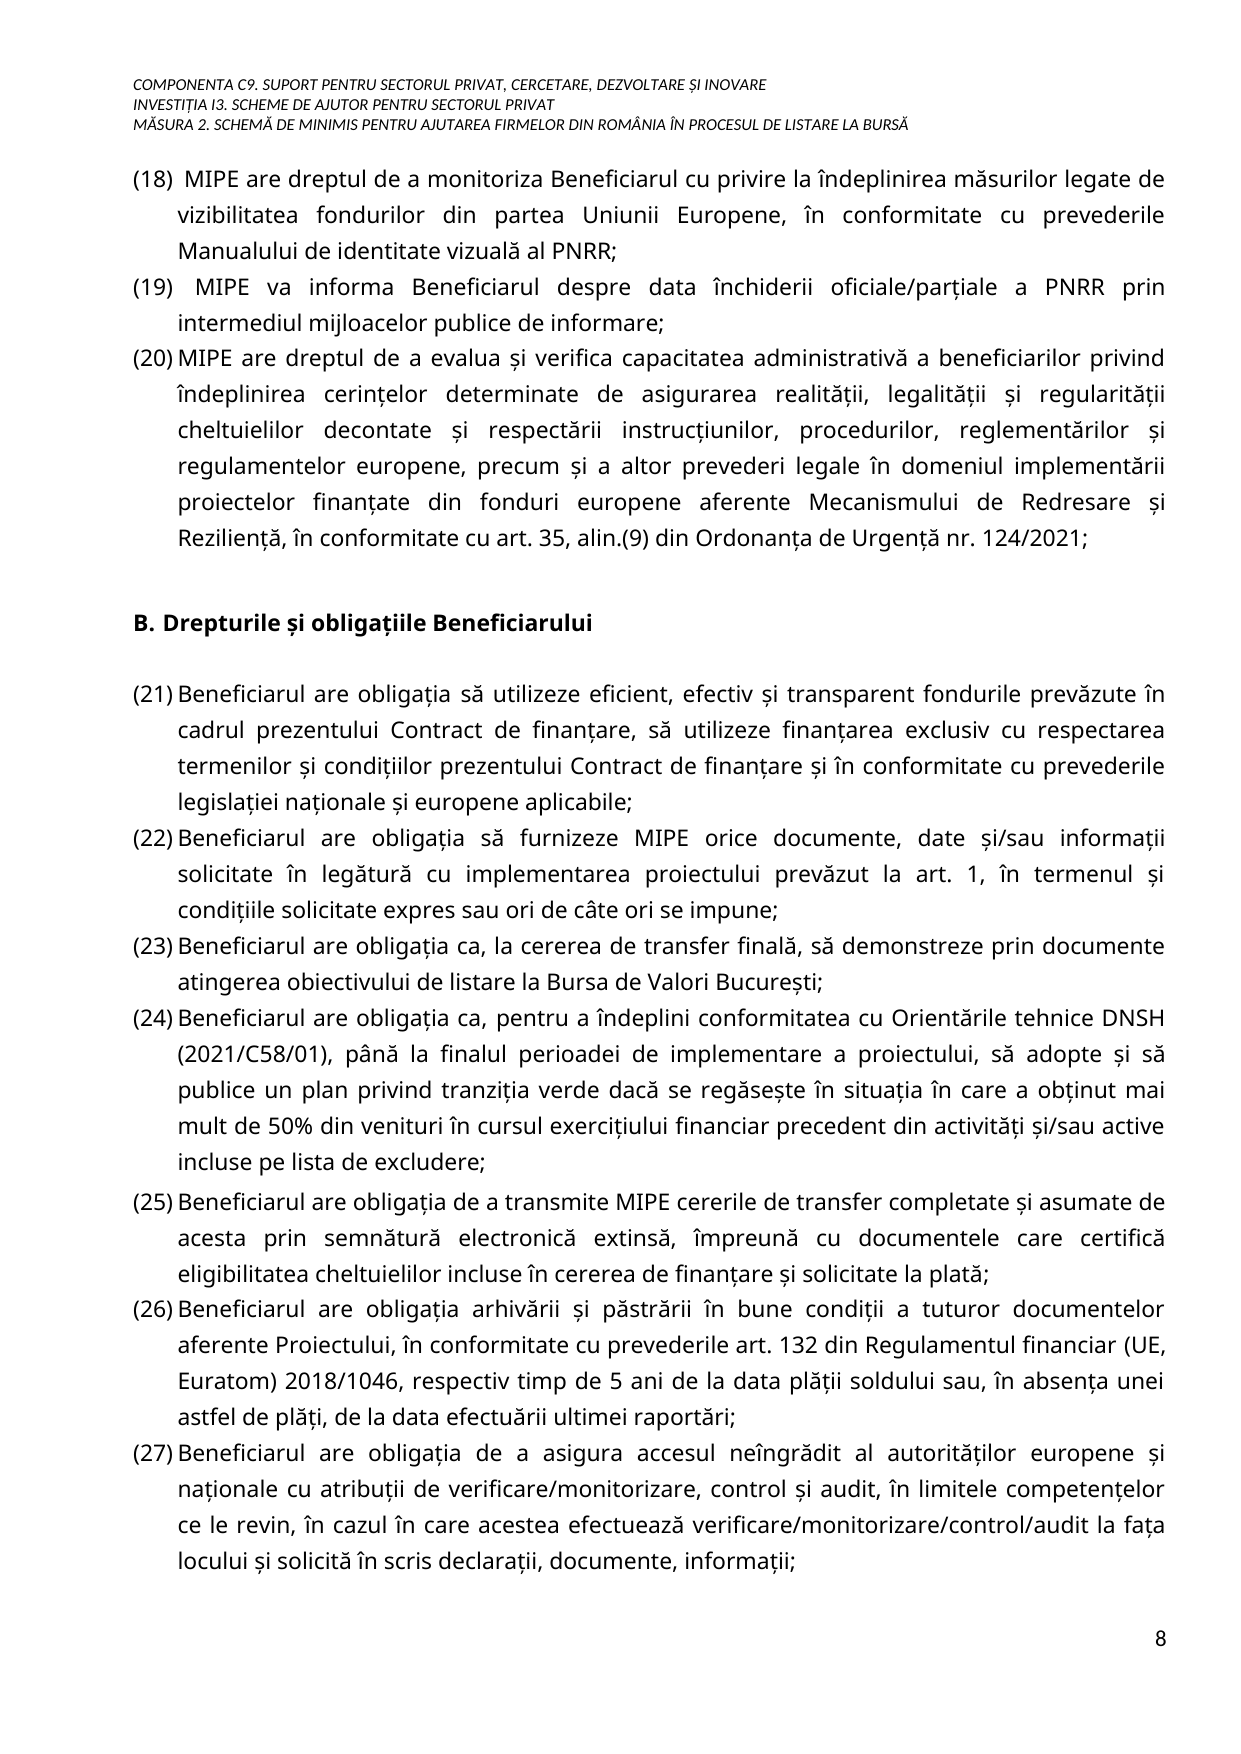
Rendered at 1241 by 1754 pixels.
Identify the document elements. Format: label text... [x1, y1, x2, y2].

list Beneficiarul are obligația să utilizeze eficient, efectiv și transparent fondurile prevăzute în cadrul prezentului Contract de finanțare, să utilizeze finanțarea exclusiv cu respectarea termenilor și condițiilor prezentului Contract de finanțare și în conformitate cu prevederile legislației naționale și europene aplicabile; [133, 678, 1166, 817]
list MIPE are dreptul de a evalua și verifica capacitatea administrativă a beneficiarilor privind îndeplinirea cerințelor determinate de asigurarea realității, legalității și regularității cheltuielilor decontate și respectării instrucțiunilor, procedurilor, reglementărilor și regulamentelor europene, precum și a altor prevederi legale în domeniul implementării proiectelor finanțate din fonduri europene aferente Mecanismului de Redresare și Reziliență, în conformitate cu art. 35, alin.(9) din Ordonanța de Urgență nr. 124/2021; [133, 342, 1166, 553]
list Beneficiarul are obligația arhivării și păstrării în bune condiții a tuturor documentelor aferente Proiectului, în conformitate cu prevederile art. 132 din Regulamentul financiar (UE, Euratom) 2018/1046, respectiv timp de 5 ani de la data plății soldului sau, în absența unei astfel de plăți, de la data efectuării ultimei raportări; [133, 1331, 1166, 1470]
list Beneficiarul are obligația ca, pentru a îndeplini conformitatea cu Orientările tehnice DNSH (2021/C58/01), până la finalul perioadei de implementare a proiectului, să adopte și să publice un plan privind tranziția verde dacă se regăsește în situația în care a obținut mai mult de 50% din venituri în cursul exercițiului financiar precedent din activități și/sau active incluse pe lista de excludere; [133, 1031, 1166, 1206]
list MIPE va informa Beneficiarul despre data închiderii oficiale/parțiale a PNRR prin intermediul mijloacelor publice de informare; [133, 271, 1166, 338]
list Drepturile și obligațiile Beneficiarului [133, 606, 1166, 638]
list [133, 1475, 1166, 1542]
list Beneficiarul are obligația să furnizeze MIPE orice documente, date și/sau informații solicitate în legătură cu implementarea proiectului prevăzut la art. 1, în termenul și condițiile solicitate expres sau ori de câte ori se impune; [133, 822, 1166, 925]
list MIPE are dreptul de a monitoriza Beneficiarul cu privire la îndeplinirea măsurilor legate de vizibilitatea fondurilor din partea Uniunii Europene, în conformitate cu prevederile Manualului de identitate vizuală al PNRR; [133, 163, 1166, 266]
list Beneficiarul are obligația de a transmite MIPE cererile de transfer completate și asumate de acesta prin semnătură electronică extinsă, împreună cu documentele care certifică eligibilitatea cheltuielilor incluse în cererea de finanțare și solicitate la plată; [133, 1223, 1166, 1326]
list Beneficiarul are obligația ca, la cererea de transfer finală, să demonstreze prin documente atingerea obiectivului de listare la Bursa de Valori București; [133, 930, 1166, 997]
